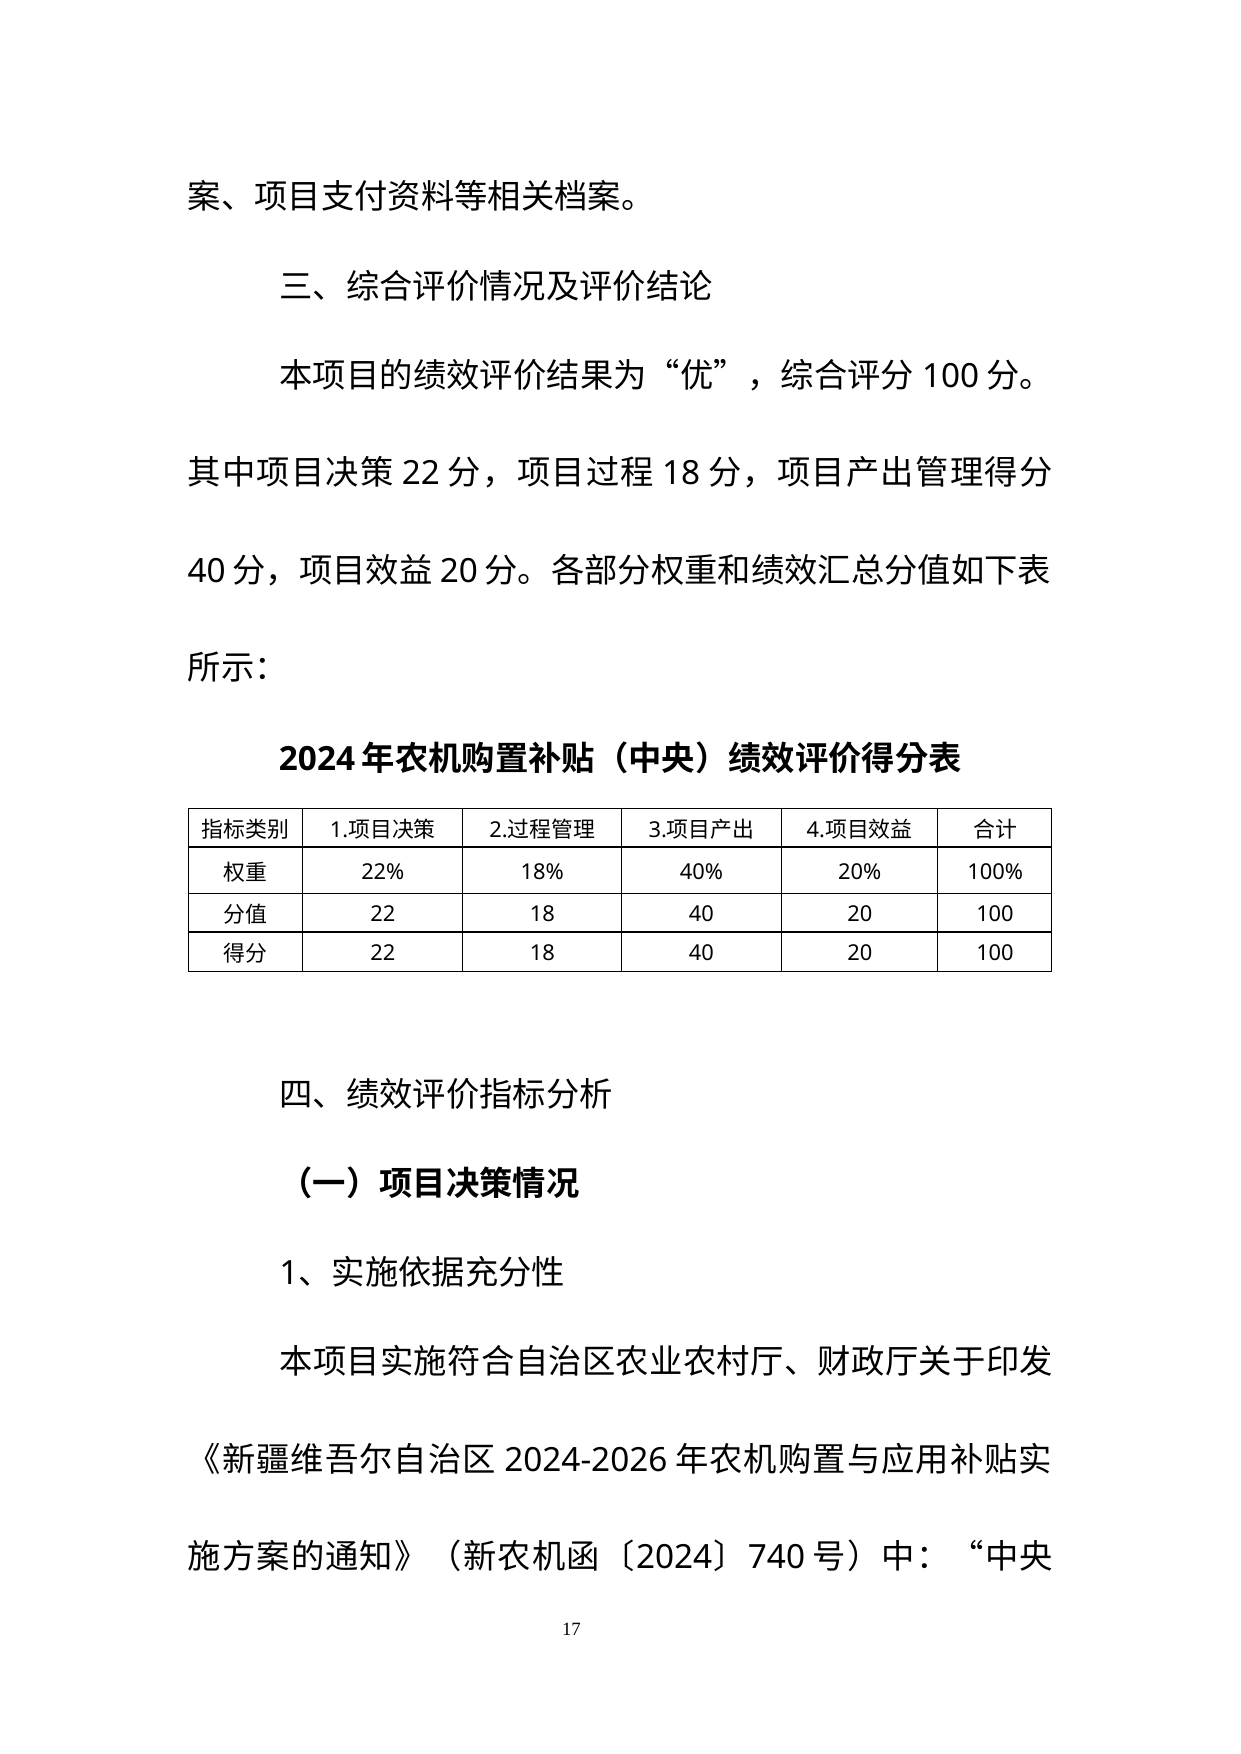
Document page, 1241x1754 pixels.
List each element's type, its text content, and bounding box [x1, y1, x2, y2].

table_cell 2.过程管理 [463, 809, 621, 846]
subtitle 三、综合评价情况及评价结论 [187, 251, 1053, 316]
table_cell 权重 [189, 848, 302, 892]
table_header 2024年农机购置补贴（中央）绩效评价得分表 [188, 722, 1052, 807]
table_cell 得分 [189, 933, 302, 971]
table_cell 18% [463, 848, 621, 892]
table_cell 22 [303, 933, 462, 971]
table_cell 22% [303, 848, 462, 892]
table_cell 40 [622, 933, 781, 971]
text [187, 162, 1053, 227]
table_cell 20 [782, 933, 937, 971]
table_cell 4.项目效益 [782, 809, 937, 846]
subtitle 四、绩效评价指标分析 [187, 1059, 1053, 1124]
table_cell 指标类别 [189, 809, 302, 846]
text 本项目的绩效评价结果为“优”，综合评分100分。其中项目决策22分，项目过程18分，项目产出管理得分40分，项目效益20分。各部分权重和绩效汇总分值如下表所示： [187, 340, 1053, 698]
table_cell 1.项目决策 [303, 809, 462, 846]
table_cell 18 [463, 933, 621, 971]
table_cell 20% [782, 848, 937, 892]
table_cell 18 [463, 894, 621, 931]
text 1、实施依据充分性 [187, 1237, 1053, 1302]
table_cell 100 [938, 933, 1051, 971]
table_cell 3.项目产出 [622, 809, 781, 846]
table_cell 22 [303, 894, 462, 931]
subtitle （一）项目决策情况 [187, 1148, 1053, 1213]
table_cell 20 [782, 894, 937, 931]
table_cell 100% [938, 848, 1051, 892]
table_cell 40% [622, 848, 781, 892]
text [187, 1327, 1053, 1587]
table_cell 合计 [938, 809, 1051, 846]
table_cell 分值 [189, 894, 302, 931]
table_cell 40 [622, 894, 781, 931]
table_cell 100 [938, 894, 1051, 931]
